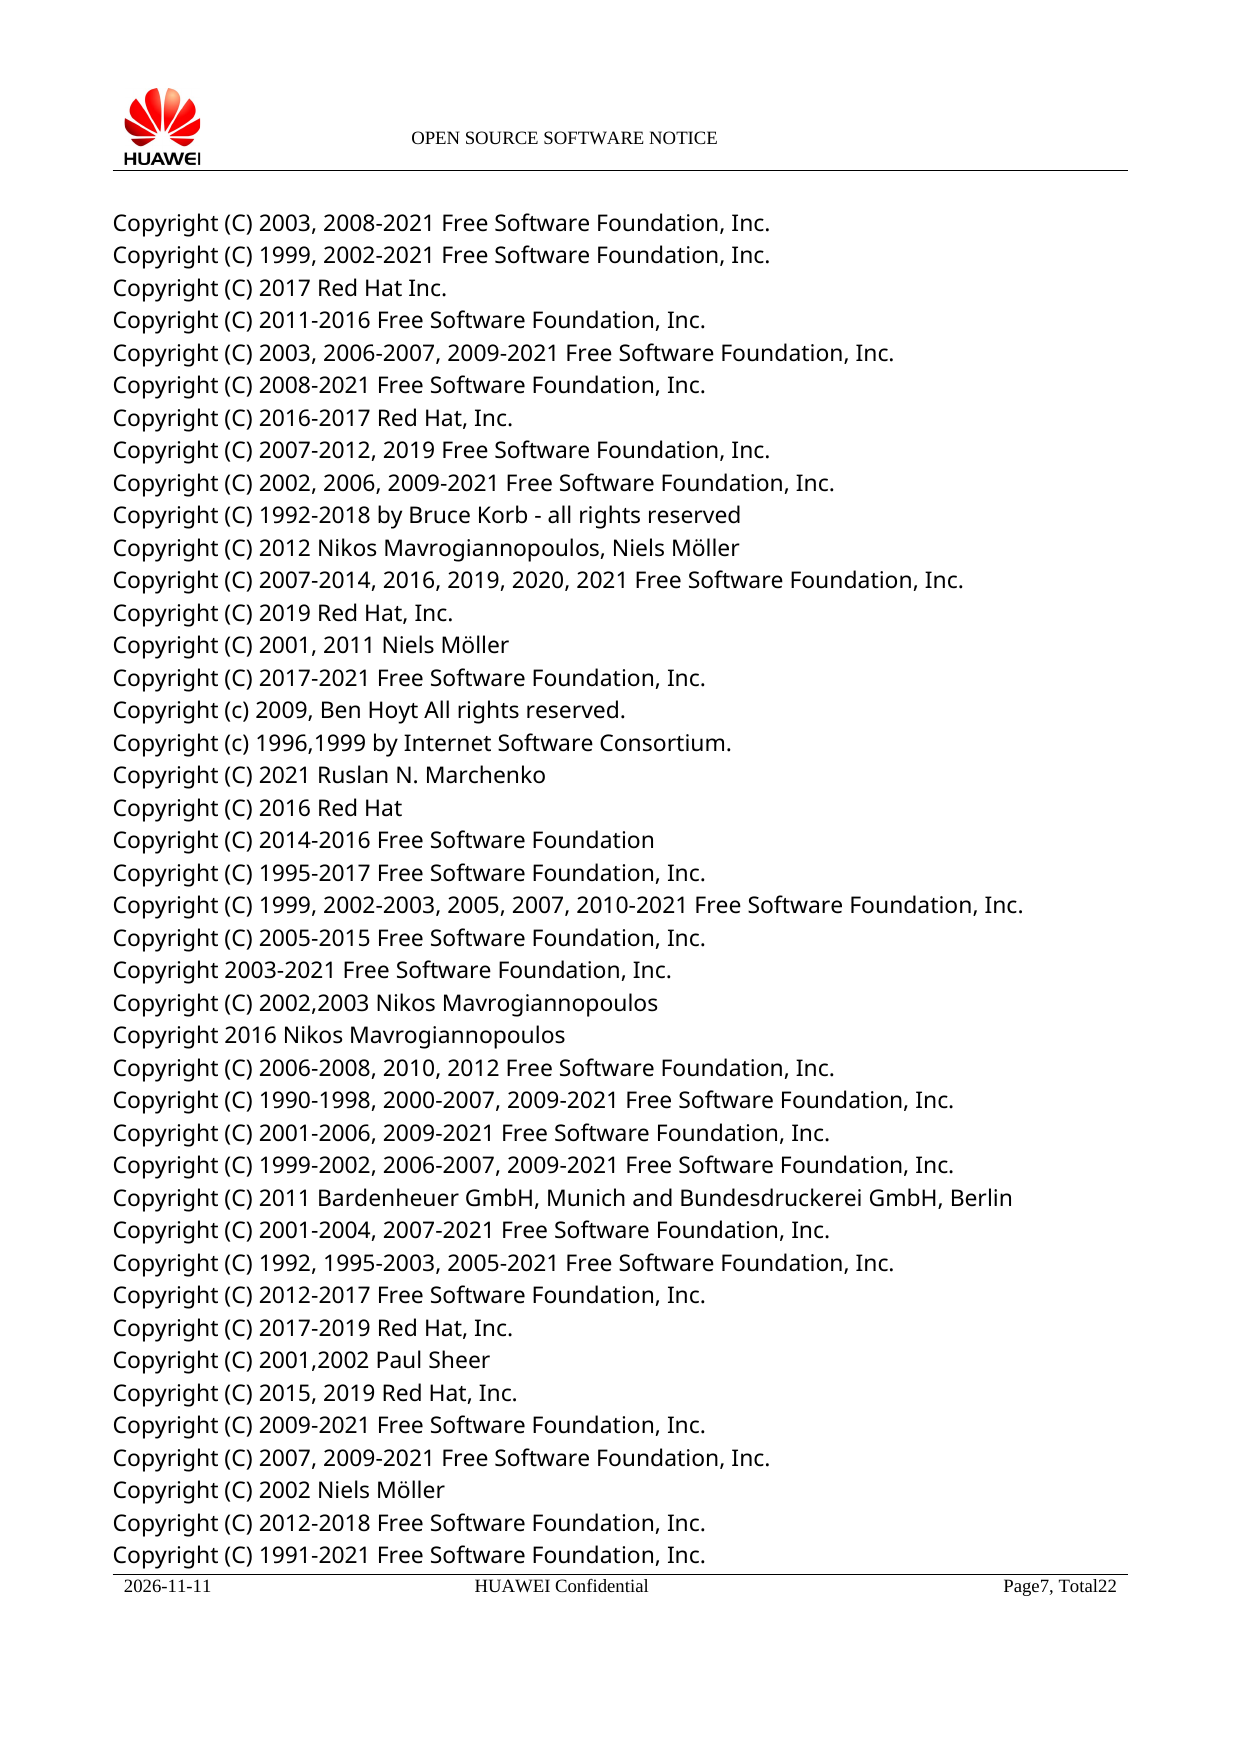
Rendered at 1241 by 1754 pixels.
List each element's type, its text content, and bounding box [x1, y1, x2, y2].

picture [124, 88, 201, 165]
